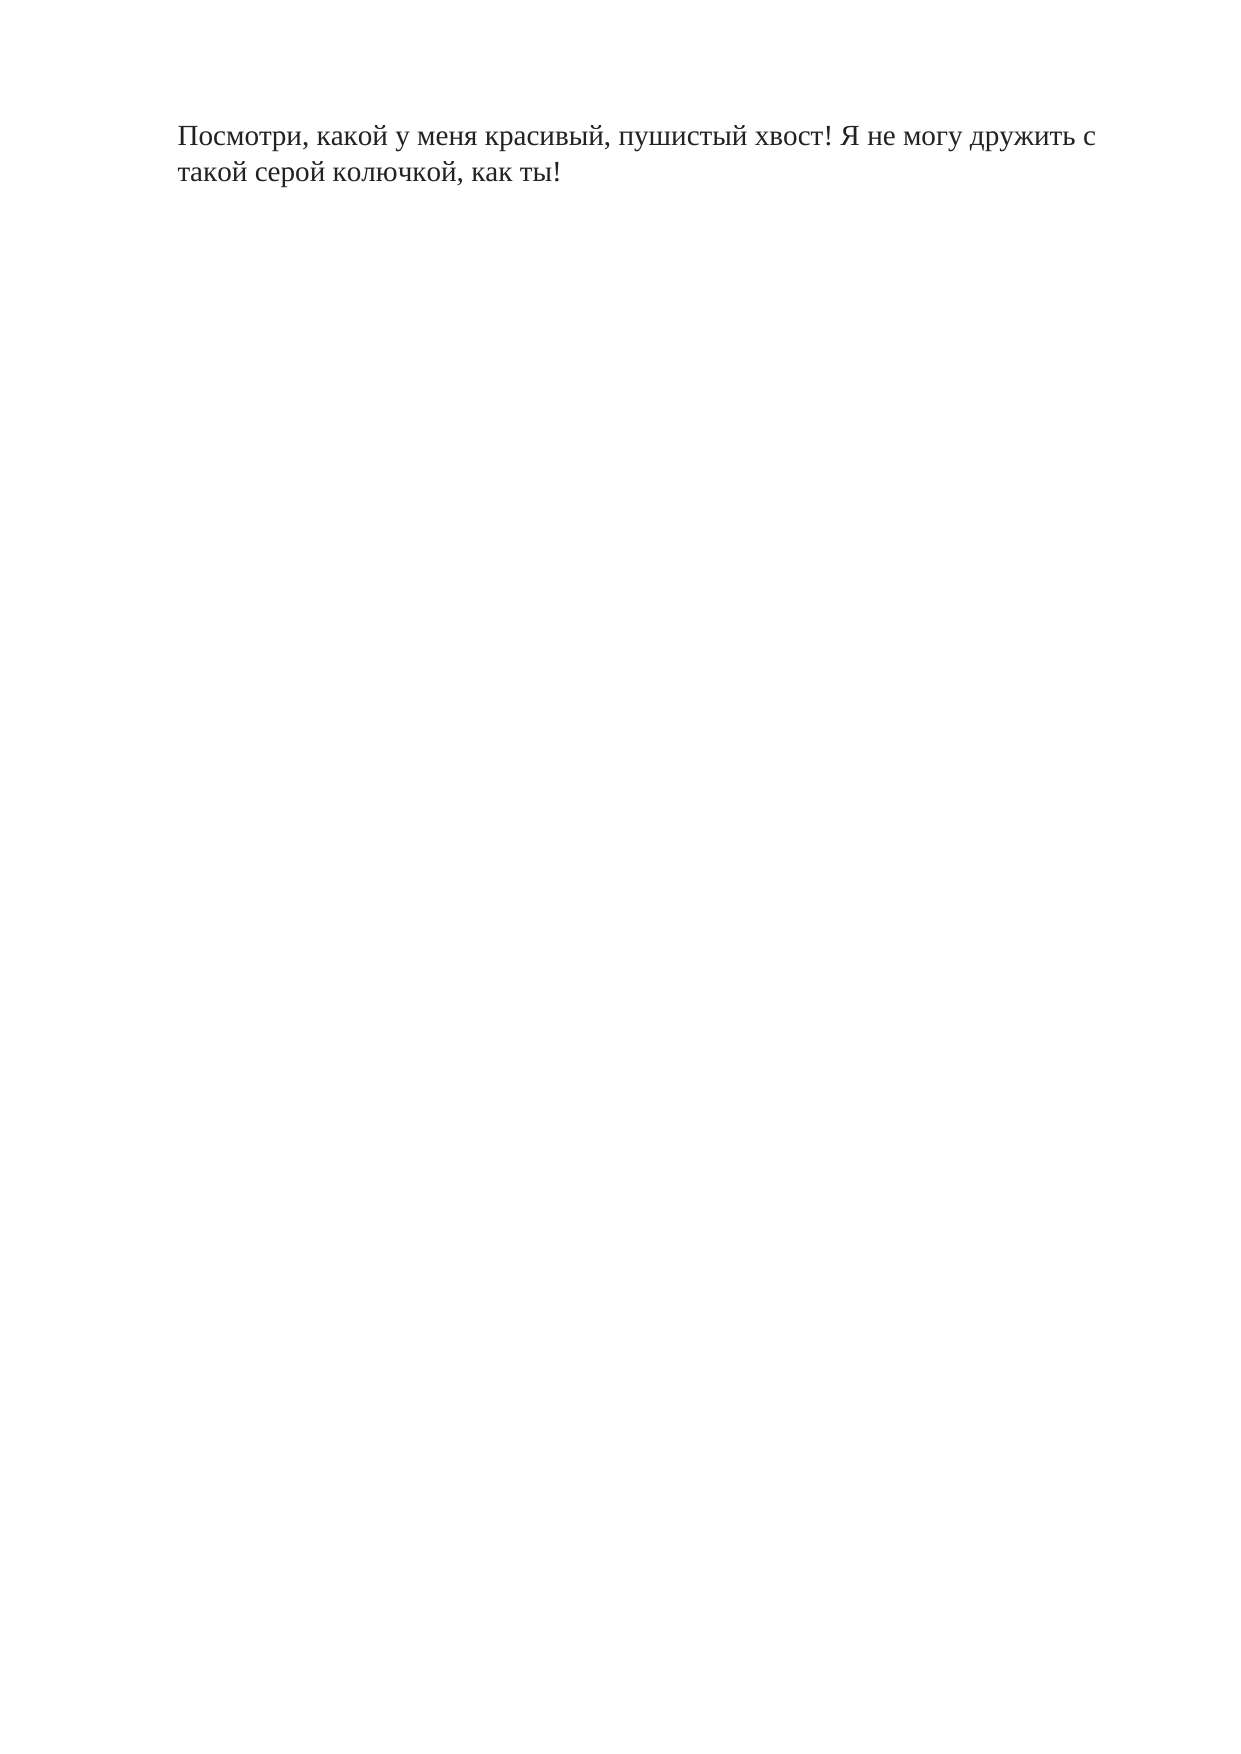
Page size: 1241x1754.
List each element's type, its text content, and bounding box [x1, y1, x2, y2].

text Посмотри, какой у меня красивый, пушистый хвост! Я не могу дружить с такой серой колючкой, как ты! [177, 118, 1152, 188]
